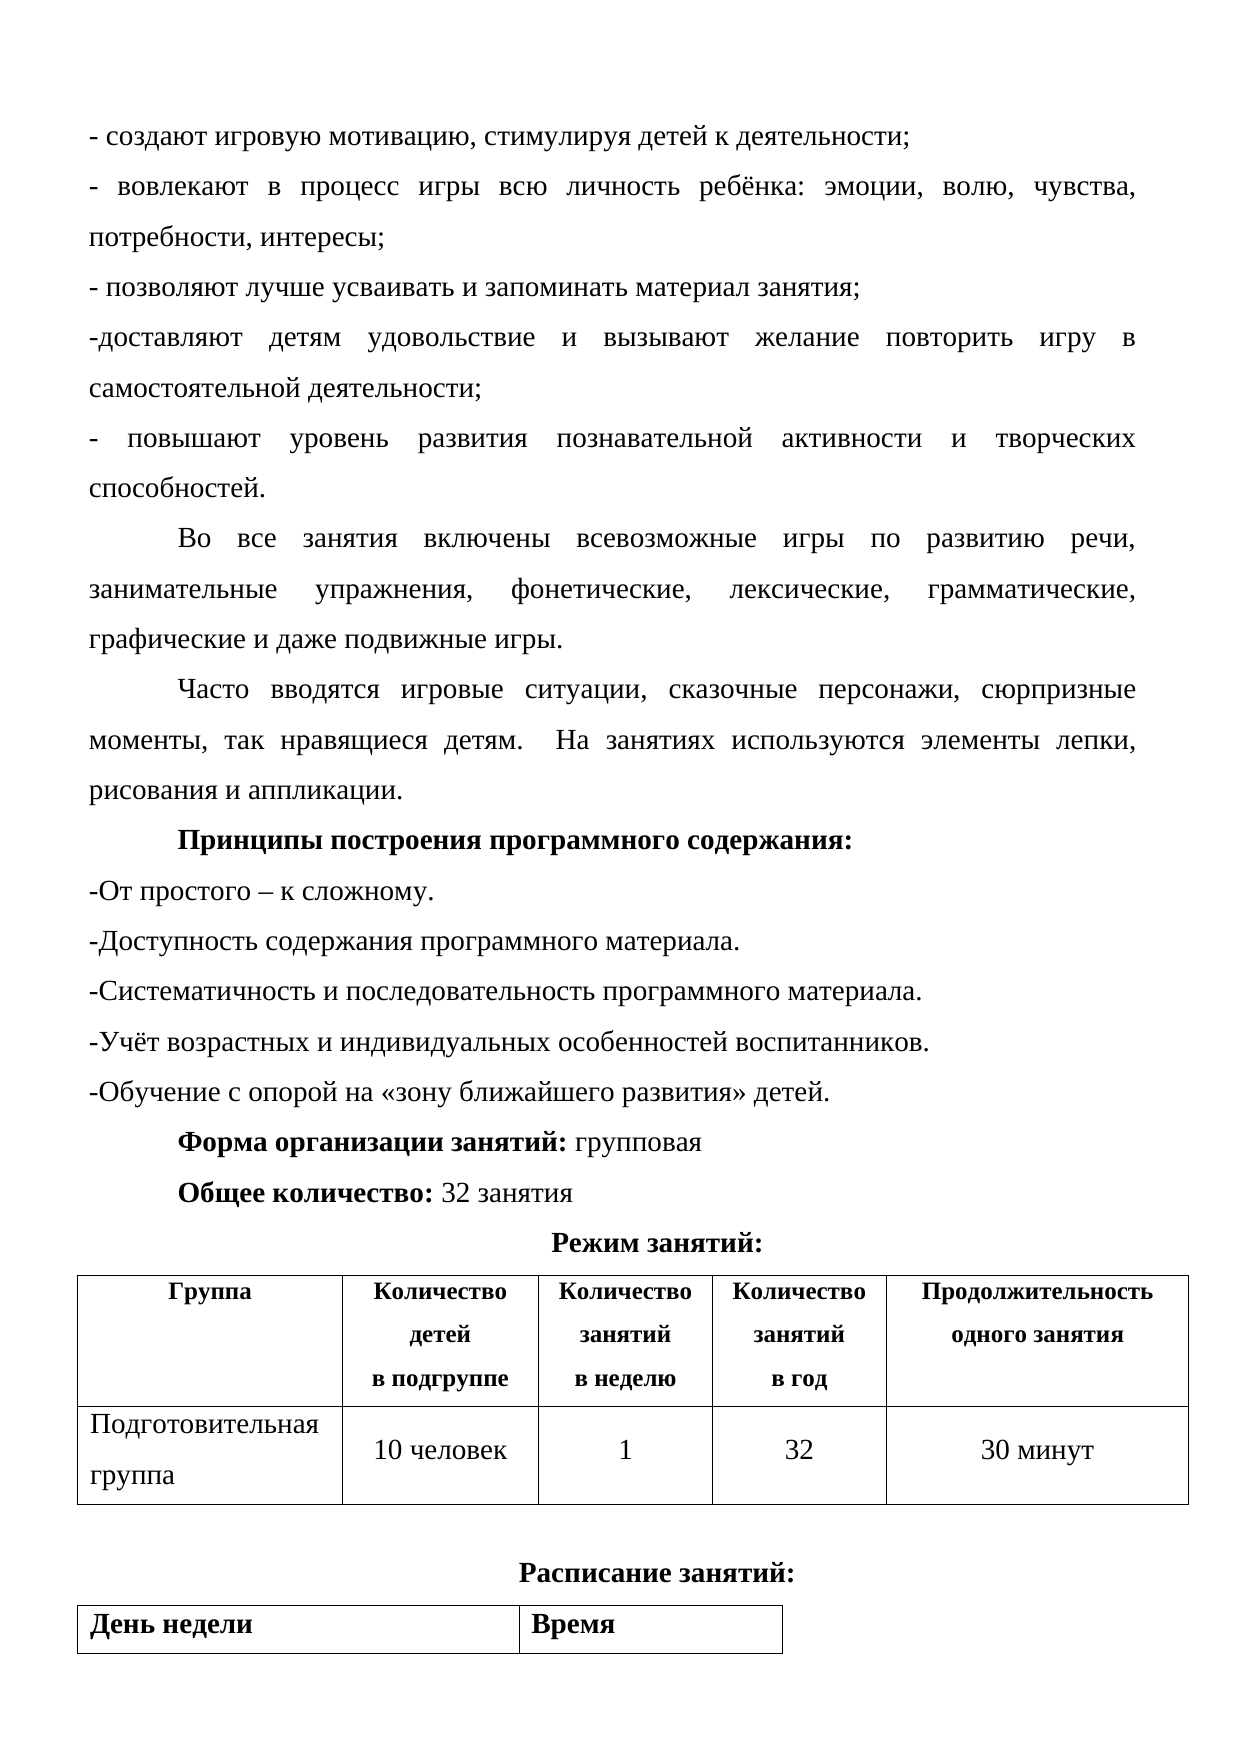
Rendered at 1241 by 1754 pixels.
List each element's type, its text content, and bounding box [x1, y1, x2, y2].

text -доставляют детям удовольствие и вызывают желание повторить игру в самостоятельной деятельности; [89, 319, 1137, 403]
table_header Группа [78, 1276, 342, 1406]
table_header Количество занятий в год [713, 1276, 886, 1406]
table_cell 32 [713, 1407, 886, 1504]
text -Обучение с опорой на «зону ближайшего развития» детей. [89, 1074, 1137, 1108]
text -Учёт возрастных и индивидуальных особенностей воспитанников. [89, 1024, 1137, 1057]
text Расписание занятий: [89, 1555, 1137, 1588]
table_cell 10 человек [343, 1407, 538, 1504]
table_cell Подготовительная группа [78, 1407, 342, 1504]
table_header Количество занятий в неделю [539, 1276, 712, 1406]
text -Систематичность и последовательность программного материала. [89, 973, 1137, 1007]
text Часто вводятся игровые ситуации, сказочные персонажи, сюрпризные моменты, так нравящиеся детям. На занятиях используются элементы лепки, рисования и аппликации. [89, 672, 1137, 806]
text -Доступность содержания программного материала. [89, 923, 1137, 957]
text - позволяют лучше усваивать и запоминать материал занятия; [89, 269, 1137, 303]
table_cell 1 [539, 1407, 712, 1504]
text Принципы построения программного содержания: [89, 822, 1137, 856]
text - создают игровую мотивацию, стимулируя детей к деятельности; [89, 118, 1137, 152]
text Общее количество: 32 занятия [89, 1175, 1137, 1208]
text Режим занятий: [89, 1225, 1137, 1258]
text Форма организации занятий: групповая [89, 1124, 1137, 1158]
table_header День недели [78, 1606, 519, 1653]
text - повышают уровень развития познавательной активности и творческих способностей. [89, 420, 1137, 504]
table_cell 30 минут [887, 1407, 1188, 1504]
text -От простого – к сложному. [89, 873, 1137, 906]
text - вовлекают в процесс игры всю личность ребёнка: эмоции, волю, чувства, потребности, интересы; [89, 168, 1137, 252]
table_header Количество детей в подгруппе [343, 1276, 538, 1406]
table_header Время [520, 1606, 782, 1653]
table_header Продолжительность одного занятия [887, 1276, 1188, 1406]
text Во все занятия включены всевозможные игры по развитию речи, занимательные упражнения, фонетические, лексические, грамматические, графические и даже подвижные игры. [89, 521, 1137, 655]
